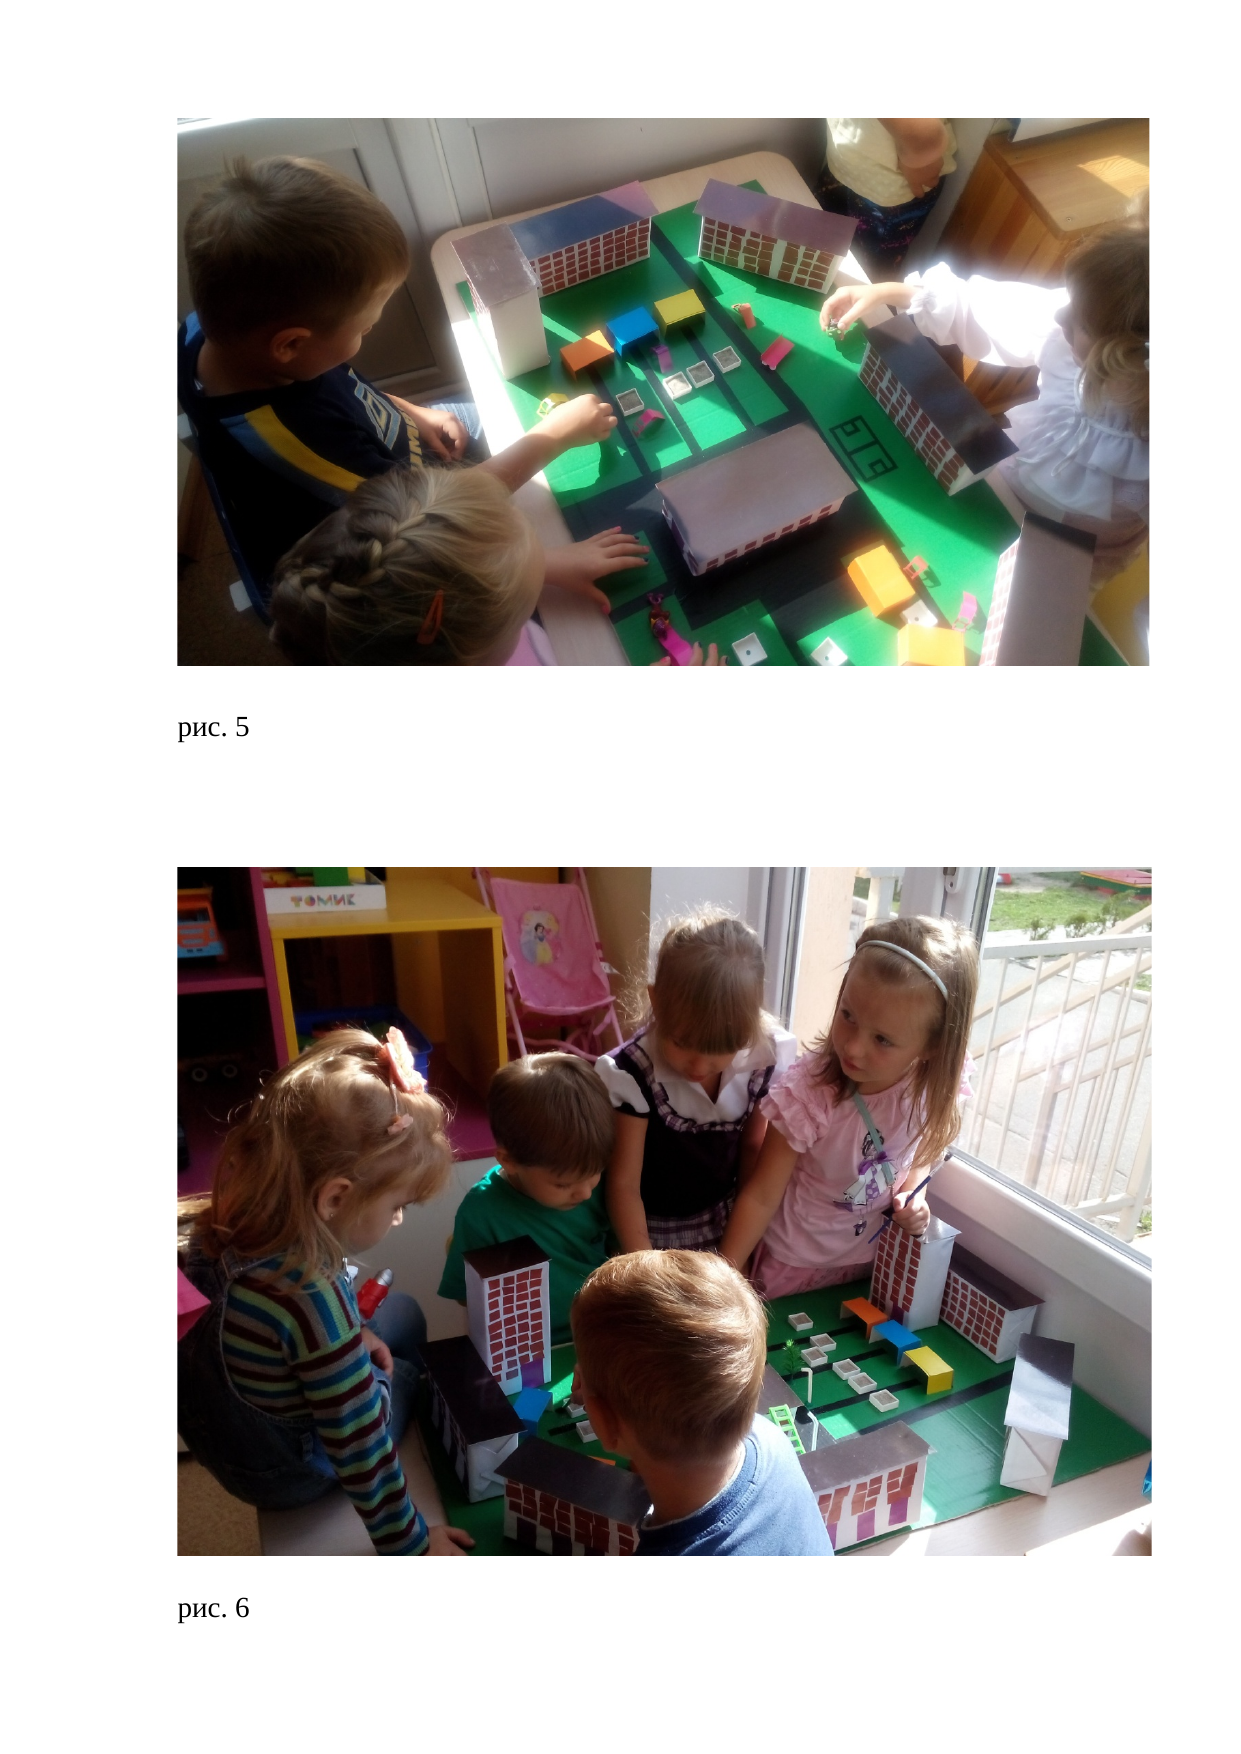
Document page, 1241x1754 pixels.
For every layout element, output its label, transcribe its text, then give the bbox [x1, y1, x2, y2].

text рис. 5 [177, 709, 1152, 742]
text рис. 6 [177, 1591, 1152, 1624]
picture [177, 118, 1150, 666]
picture [177, 867, 1152, 1556]
